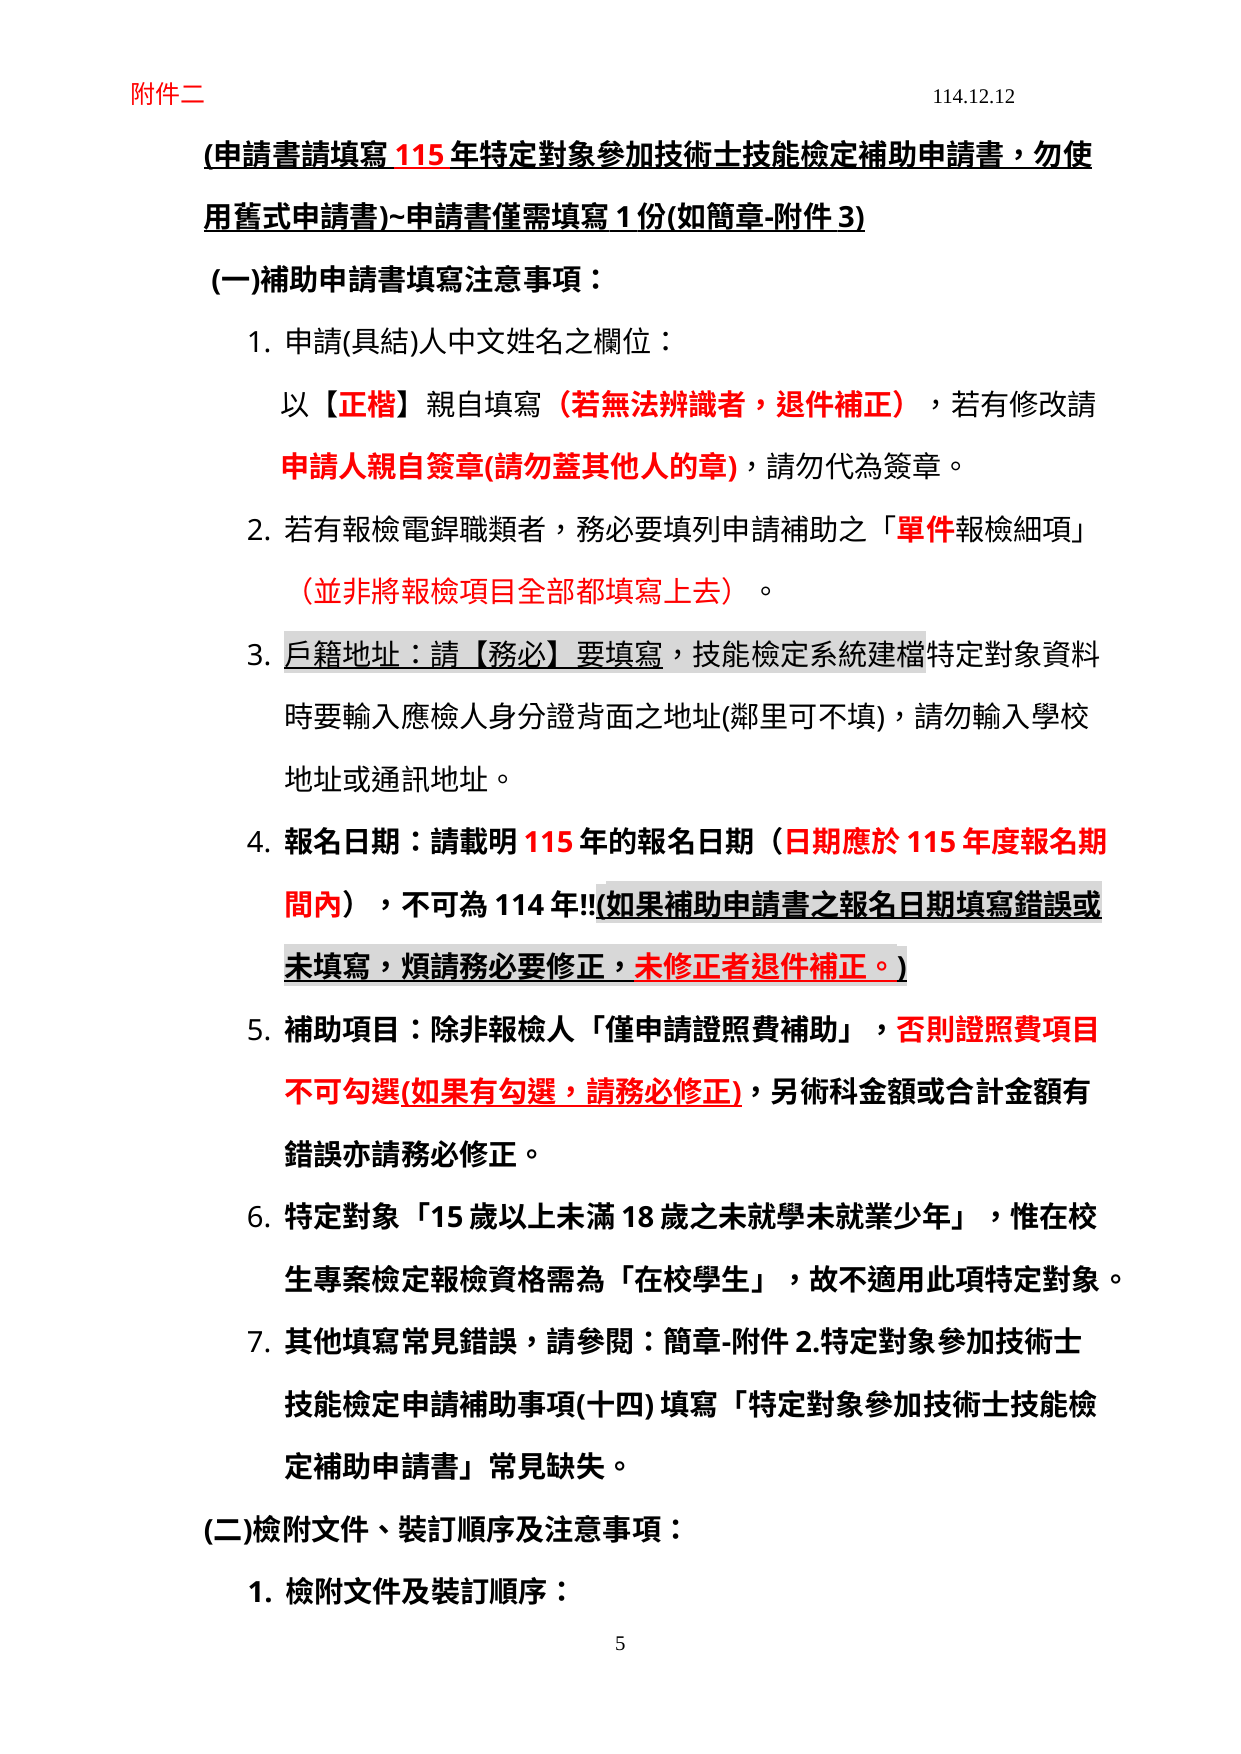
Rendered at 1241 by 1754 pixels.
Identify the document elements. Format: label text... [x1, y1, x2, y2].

list 補助項目：除非報檢人「僅申請證照費補助」，否則證照費項目不可勾選(如果有勾選，請務必修正)，另術科金額或合計金額有錯誤亦請務必修正。 [247, 996, 1110, 1183]
text (二)檢附文件、裝訂順序及注意事項： [204, 1496, 1110, 1558]
text 以【正楷】親自填寫（若無法辨識者，退件補正），若有修改請申請人親自簽章(請勿蓋其他人的章)，請勿代為簽章。 [280, 371, 1110, 496]
list 報名日期：請載明115年的報名日期（日期應於115年度報名期間內），不可為114年!!(如果補助申請書之報名日期填寫錯誤或未填寫，煩請務必要修正，未修正者退件補正。) [247, 808, 1110, 996]
list 若有報檢電銲職類者，務必要填列申請補助之「單件報檢細項」（並非將報檢項目全部都填寫上去）。 [247, 496, 1110, 621]
list 檢附文件及裝訂順序： [247, 1558, 1110, 1621]
text (申請書請填寫115年特定對象參加技術士技能檢定補助申請書，勿使用舊式申請書)~申請書僅需填寫1份(如簡章-附件3) [204, 121, 1110, 246]
list 戶籍地址：請【務必】要填寫，技能檢定系統建檔特定對象資料時要輸入應檢人身分證背面之地址(鄰里可不填)，請勿輸入學校地址或通訊地址。 [247, 621, 1110, 808]
list 申請(具結)人中文姓名之欄位： [247, 308, 1110, 371]
list 特定對象「15歲以上未滿18歲之未就學未就業少年」，惟在校生專案檢定報檢資格需為「在校學生」，故不適用此項特定對象。 [247, 1183, 1110, 1308]
list 其他填寫常見錯誤，請參閱：簡章-附件2.特定對象參加技術士技能檢定申請補助事項(十四) 填寫「特定對象參加技術士技能檢定補助申請書」常見缺失。 [247, 1308, 1110, 1496]
text (一)補助申請書填寫注意事項： [130, 246, 1110, 308]
